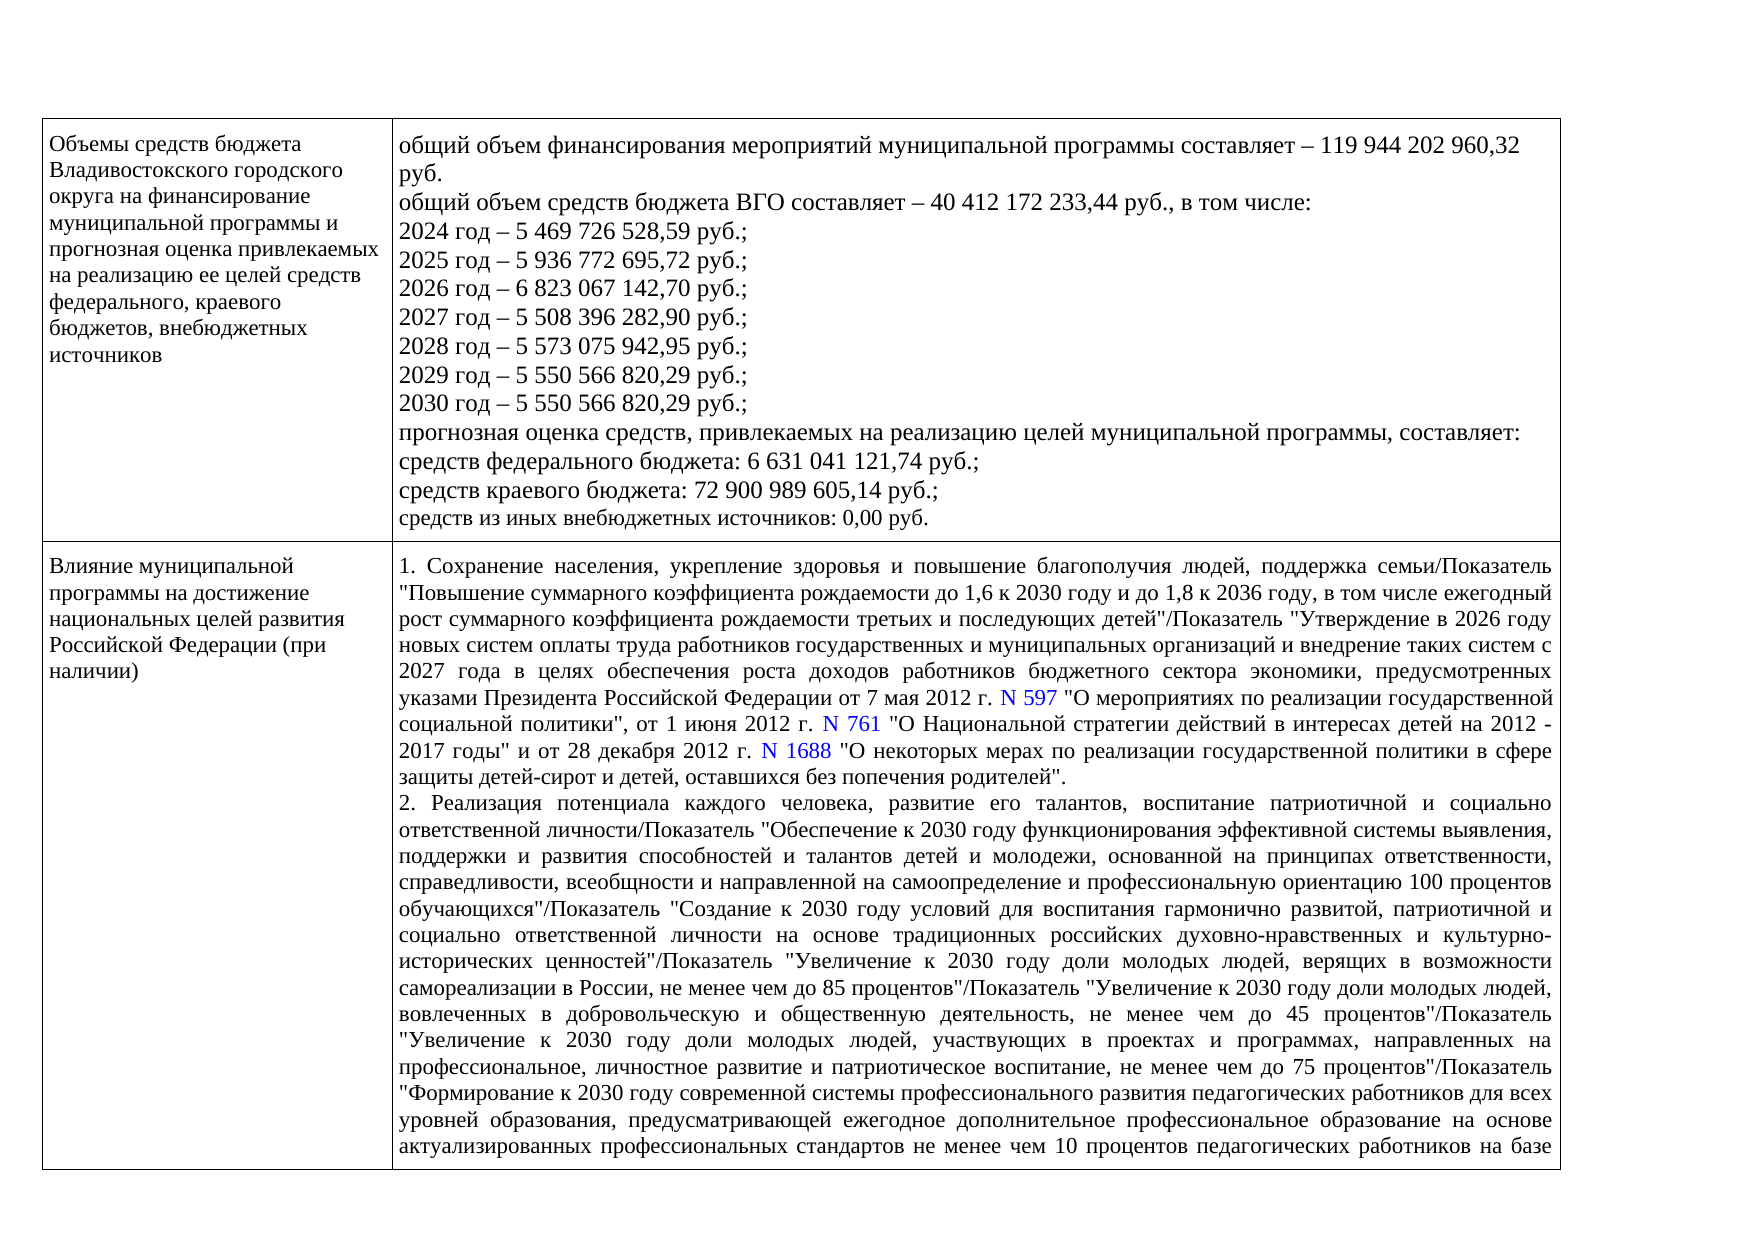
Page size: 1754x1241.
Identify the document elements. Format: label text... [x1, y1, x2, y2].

table_cell общий объем финансирования мероприятий муниципальной программы составляет – 119 944 202 960,32 руб. общий объем средств бюджета ВГО составляет – 40 412 172 233,44 руб., в том числе: 2024 год – 5 469 726 528,59 руб.; 2025 год – 5 936 772 695,72 руб.; 2026 год – 6 823 067 142,70 руб.; 2027 год – 5 508 396 282,90 руб.; 2028 год – 5 573 075 942,95 руб.; 2029 год – 5 550 566 820,29 руб.; 2030 год – 5 550 566 820,29 руб.; прогнозная оценка средств, привлекаемых на реализацию целей муниципальной программы, составляет: средств федерального бюджета: 6 631 041 121,74 руб.; средств краевого бюджета: 72 900 989 605,14 руб.; средств из иных внебюджетных источников: 0,00 руб. [393, 119, 1560, 541]
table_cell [393, 542, 1560, 1169]
table_cell Объемы средств бюджета Владивостокского городского округа на финансирование муниципальной программы и прогнозная оценка привлекаемых на реализацию ее целей средств федерального, краевого бюджетов, внебюджетных источников [43, 119, 392, 541]
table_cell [43, 542, 392, 1169]
